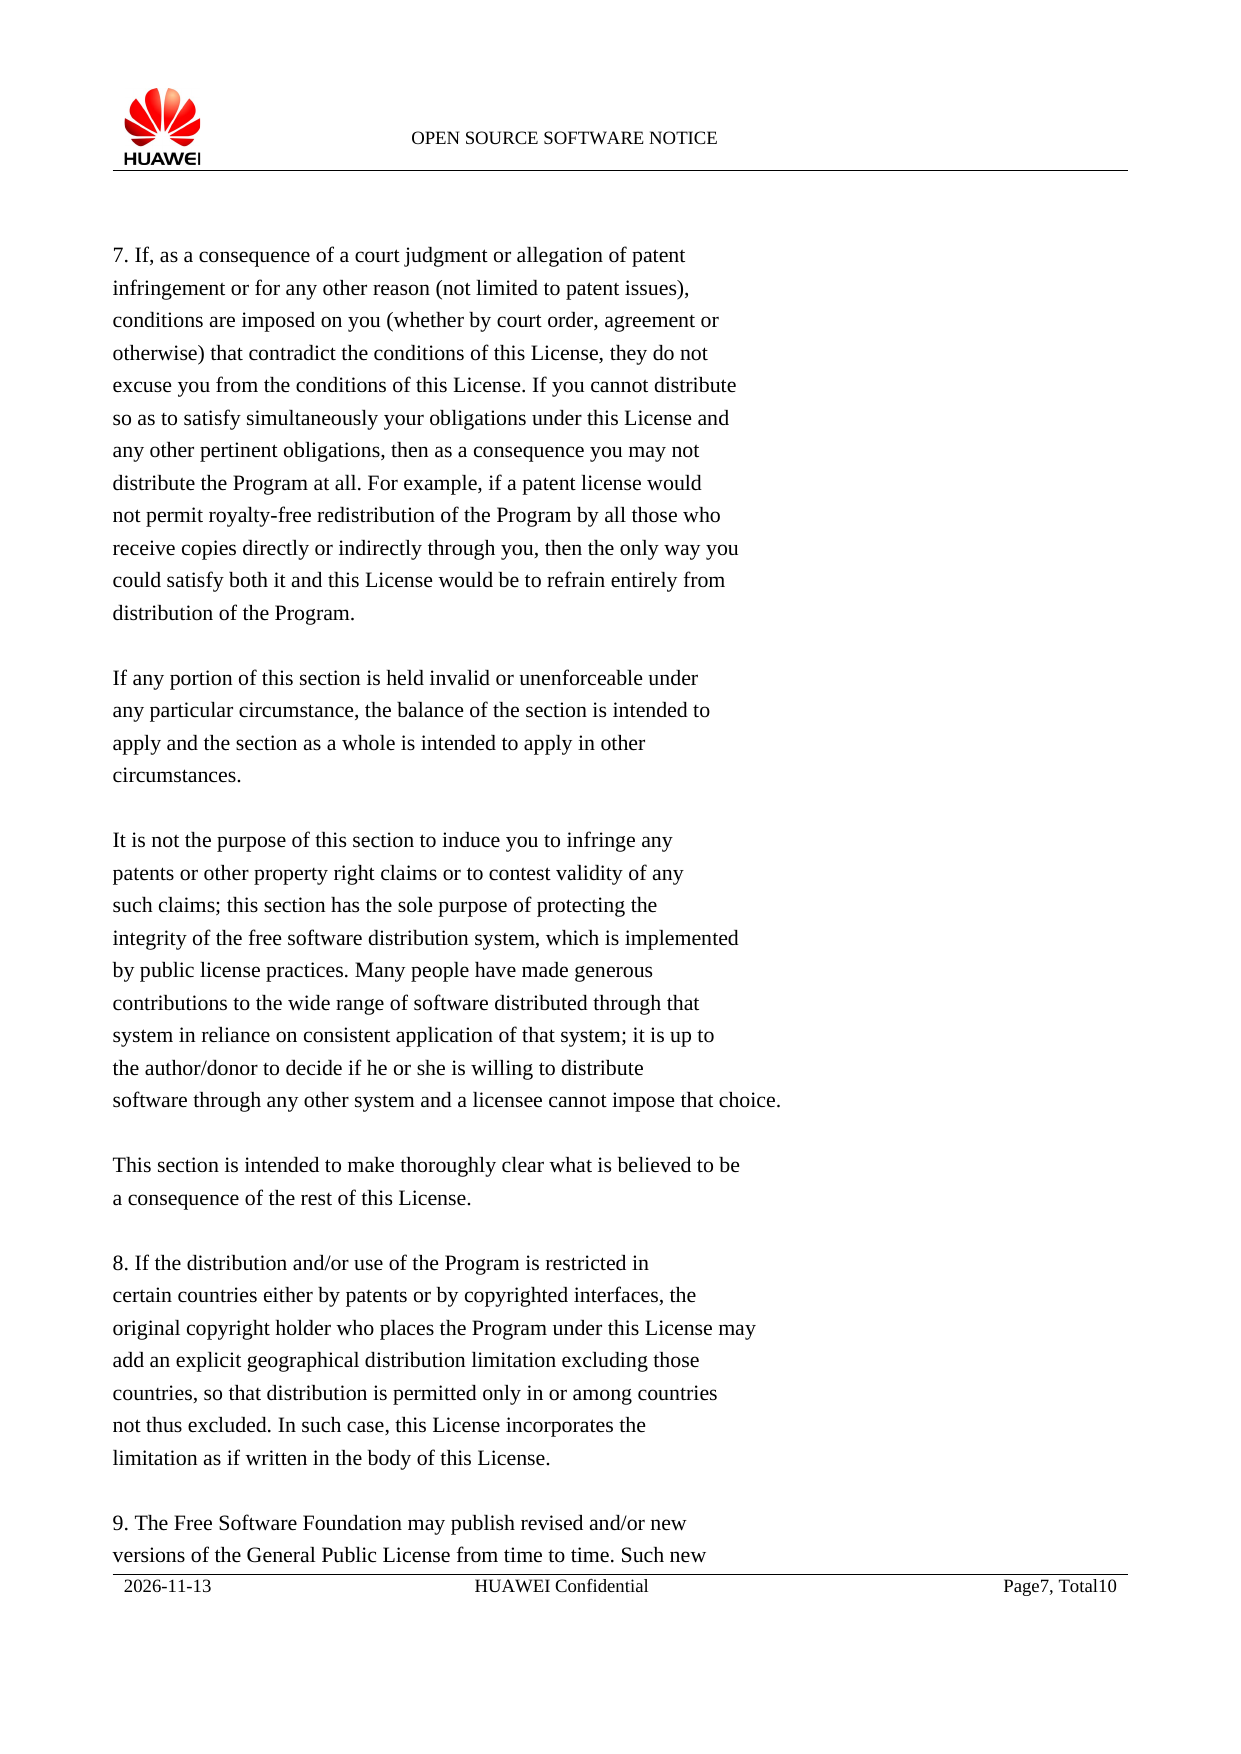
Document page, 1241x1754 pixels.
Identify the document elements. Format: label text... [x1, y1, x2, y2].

picture [124, 88, 201, 165]
